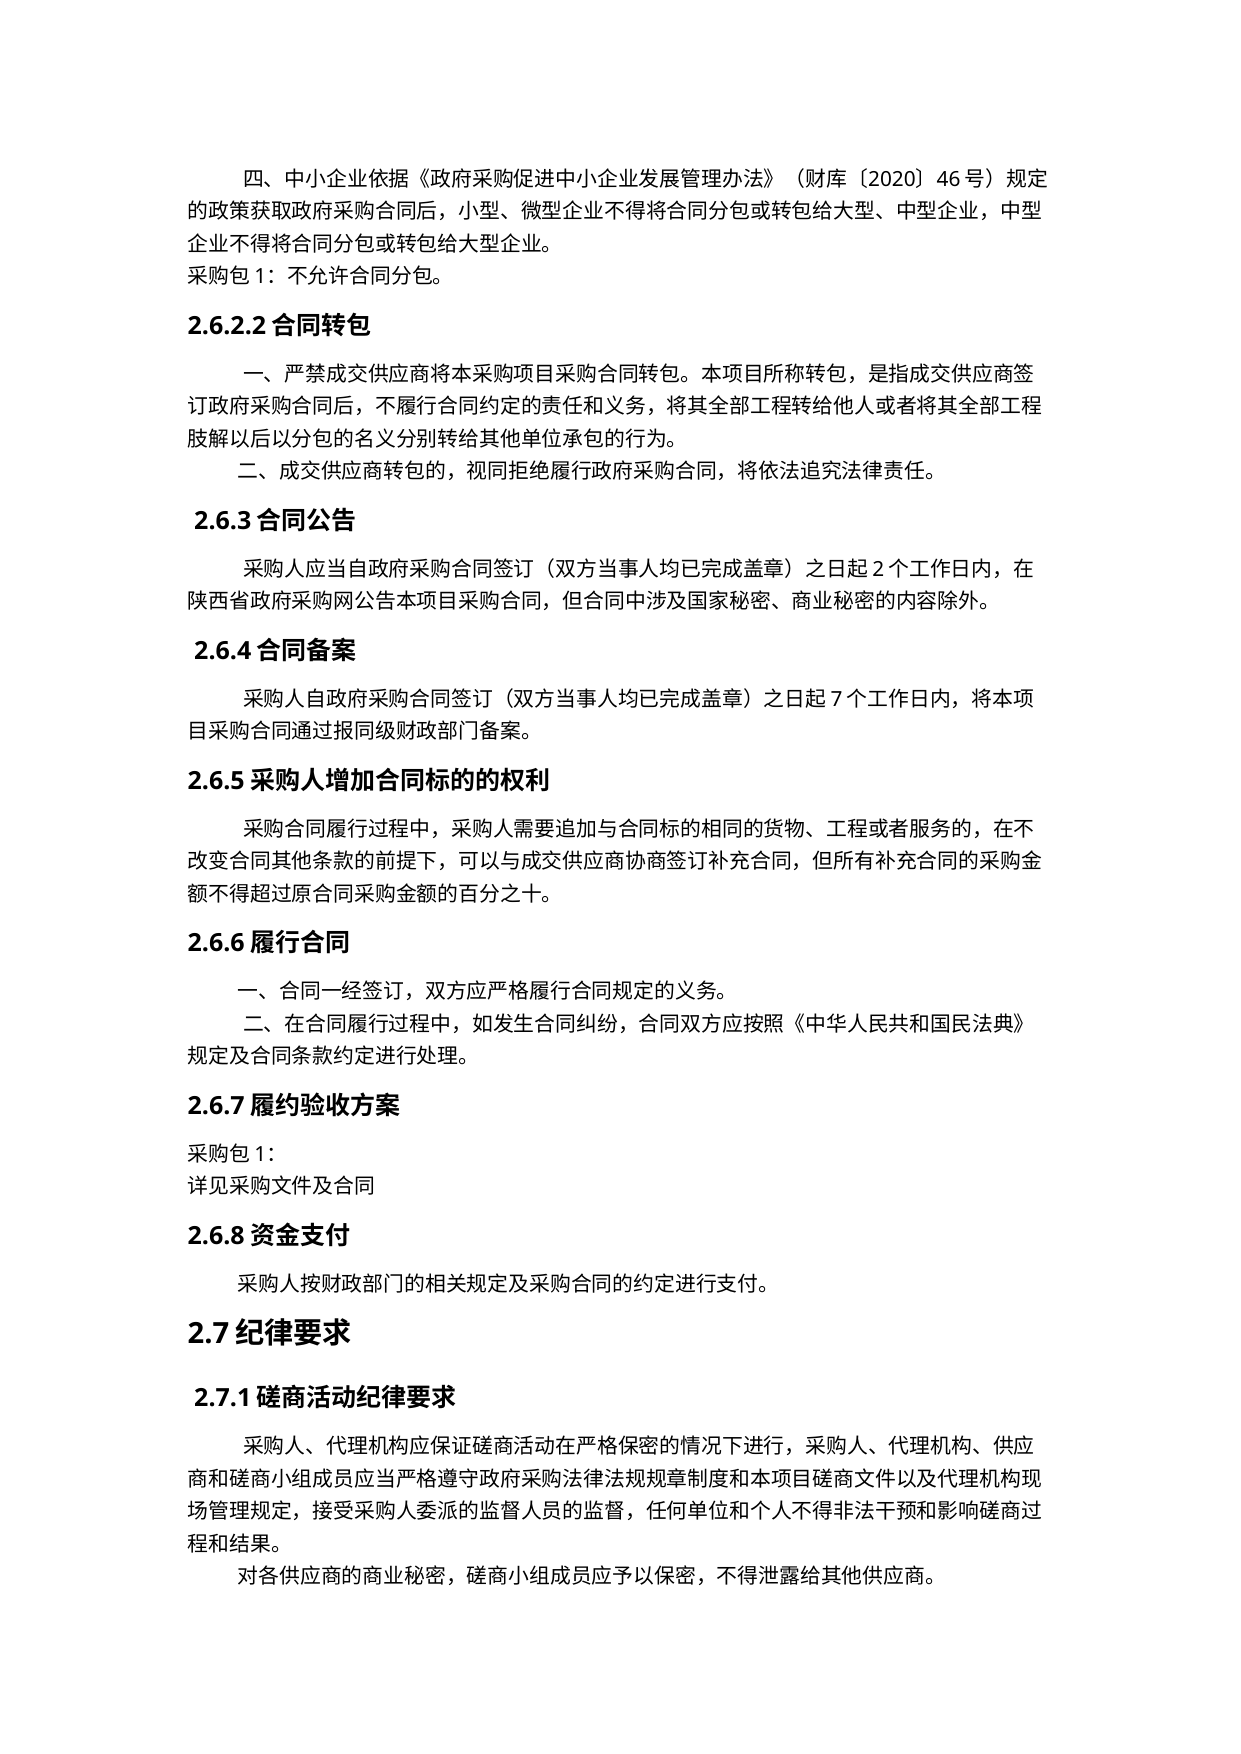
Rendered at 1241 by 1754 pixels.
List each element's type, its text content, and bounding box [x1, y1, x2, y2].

text 采购包1： [187, 1137, 1053, 1169]
text 2.6.2.2合同转包 [187, 292, 1053, 357]
text 2.7.1磋商活动纪律要求 [187, 1364, 1053, 1429]
text 采购人、代理机构应保证磋商活动在严格保密的情况下进行，采购人、代理机构、供应商和磋商小组成员应当严格遵守政府采购法律法规规章制度和本项目磋商文件以及代理机构现场管理规定，接受采购人委派的监督人员的监督，任何单位和个人不得非法干预和影响磋商过程和结果。 [187, 1429, 1053, 1559]
text 四、中小企业依据《政府采购促进中小企业发展管理办法》（财库〔2020〕46号）规定的政策获取政府采购合同后，小型、微型企业不得将合同分包或转包给大型、中型企业，中型企业不得将合同分包或转包给大型企业。 [187, 162, 1053, 259]
text 2.6.3合同公告 [187, 487, 1053, 552]
text 采购合同履行过程中，采购人需要追加与合同标的相同的货物、工程或者服务的，在不改变合同其他条款的前提下，可以与成交供应商协商签订补充合同，但所有补充合同的采购金额不得超过原合同采购金额的百分之十。 [187, 812, 1053, 909]
text 采购人按财政部门的相关规定及采购合同的约定进行支付。 [187, 1267, 1053, 1299]
text 2.6.5采购人增加合同标的的权利 [187, 747, 1053, 812]
text 二、在合同履行过程中，如发生合同纠纷，合同双方应按照《中华人民共和国民法典》规定及合同条款约定进行处理。 [187, 1007, 1053, 1072]
text 一、严禁成交供应商将本采购项目采购合同转包。本项目所称转包，是指成交供应商签订政府采购合同后，不履行合同约定的责任和义务，将其全部工程转给他人或者将其全部工程肢解以后以分包的名义分别转给其他单位承包的行为。 [187, 357, 1053, 454]
text 二、成交供应商转包的，视同拒绝履行政府采购合同，将依法追究法律责任。 [187, 454, 1053, 487]
text 详见采购文件及合同 [187, 1169, 1053, 1202]
text 一、合同一经签订，双方应严格履行合同规定的义务。 [187, 974, 1053, 1007]
text 采购包1：不允许合同分包。 [187, 259, 1053, 292]
text 2.6.6履行合同 [187, 909, 1053, 974]
text 对各供应商的商业秘密，磋商小组成员应予以保密，不得泄露给其他供应商。 [187, 1559, 1053, 1592]
text 2.7纪律要求 [187, 1299, 1053, 1364]
text 2.6.4合同备案 [187, 617, 1053, 682]
text 采购人自政府采购合同签订（双方当事人均已完成盖章）之日起7个工作日内，将本项目采购合同通过报同级财政部门备案。 [187, 682, 1053, 747]
text 采购人应当自政府采购合同签订（双方当事人均已完成盖章）之日起2个工作日内，在陕西省政府采购网公告本项目采购合同，但合同中涉及国家秘密、商业秘密的内容除外。 [187, 552, 1053, 617]
text 2.6.8资金支付 [187, 1202, 1053, 1267]
text 2.6.7履约验收方案 [187, 1072, 1053, 1137]
